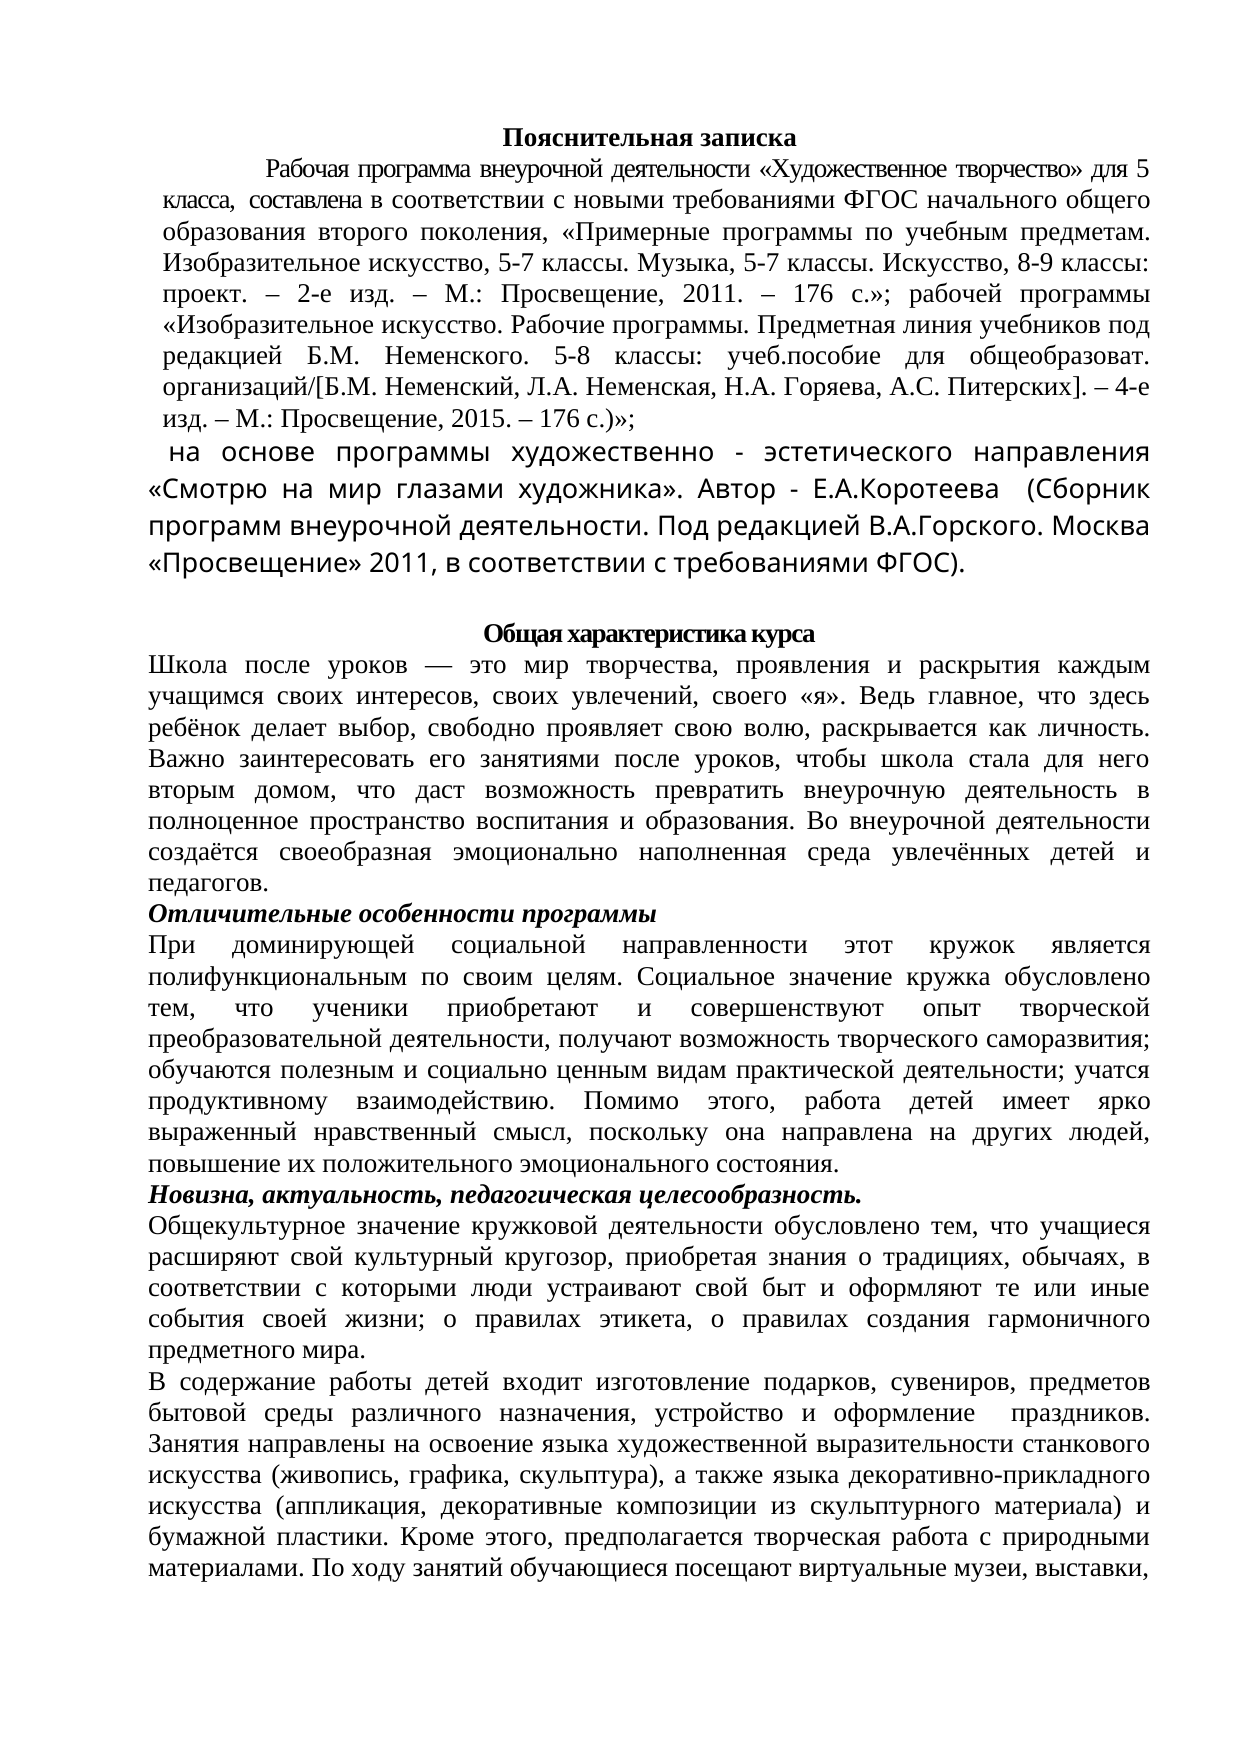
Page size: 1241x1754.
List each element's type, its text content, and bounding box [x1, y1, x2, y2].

text Рабочая программа внеурочной деятельности «Художественное творчество» для 5 класса, составлена в соответствии с новыми требованиями ФГОС начального общего образования второго поколения, «Примерные программы по учебным предметам. Изобразительное искусство, 5-7 классы. Музыка, 5-7 классы. Искусство, 8-9 классы: проект. – 2-е изд. – М.: Просвещение, 2011. – 176 с.»; рабочей программы «Изобразительное искусство. Рабочие программы. Предметная линия учебников под редакцией Б.М. Неменского. 5-8 классы: учеб.пособие для общеобразоват. организаций/[Б.М. Неменский, Л.А. Неменская, Н.А. Горяева, А.С. Питерских]. – 4-е изд. – М.: Просвещение, 2015. – 176 с.)»; [162, 152, 1152, 433]
text Пояснительная записка [148, 121, 1152, 152]
text В содержание работы детей входит изготовление подарков, сувениров, предметов бытовой среды различного назначения, устройство и оформление праздников. Занятия направлены на освоение языка художественной выразительности станкового искусства (живопись, графика, скульптура), а также языка декоративно-прикладного искусства (аппликация, декоративные композиции из скульптурного материала) и бумажной пластики. Кроме этого, предполагается творческая работа с природными материалами. По ходу занятий обучающиеся посещают виртуальные музеи, выставки, [148, 1365, 1152, 1583]
text Общая характеристика курса [148, 617, 1152, 648]
text Общекультурное значение кружковой деятельности обусловлено тем, что учащиеся расширяют свой культурный кругозор, приобретая знания о традициях, обычаях, в соответствии с которыми люди устраивают свой быт и оформляют те или иные события своей жизни; о правилах этикета, о правилах создания гармоничного предметного мира. [148, 1209, 1152, 1365]
text Новизна, актуальность, педагогическая целесообразность. [148, 1178, 1152, 1209]
text на основе программы художественно - эстетического направления «Смотрю на мир глазами художника». Автор - Е.А.Коротеева (Сборник программ внеурочной деятельности. Под редакцией В.А.Горского. Москва «Просвещение» 2011, в соответствии с требованиями ФГОС). [148, 433, 1152, 580]
text Школа после уроков — это мир творчества, проявления и раскрытия каждым учащимся своих интересов, своих увлечений, своего «я». Ведь главное, что здесь ребёнок делает выбор, свободно проявляет свою волю, раскрывается как личность. Важно заинтересовать его занятиями после уроков, чтобы школа стала для него вторым домом, что даст возможность превратить внеурочную деятельность в полноценное пространство воспитания и образования. Во внеурочной деятельности создаётся своеобразная эмоционально наполненная среда увлечённых детей и педагогов. [148, 648, 1152, 897]
text Отличительные особенности программы [148, 897, 1152, 929]
text При доминирующей социальной направленности этот кружок является полифункциональным по своим целям. Социальное значение кружка обусловлено тем, что ученики приобретают и совершенствуют опыт творческой преобразовательной деятельности, получают возможность творческого саморазвития; обучаются полезным и социально ценным видам практической деятельности; учатся продуктивному взаимодействию. Помимо этого, работа детей имеет ярко выраженный нравственный смысл, поскольку она направлена на других людей, повышение их положительного эмоционального состояния. [148, 929, 1152, 1178]
